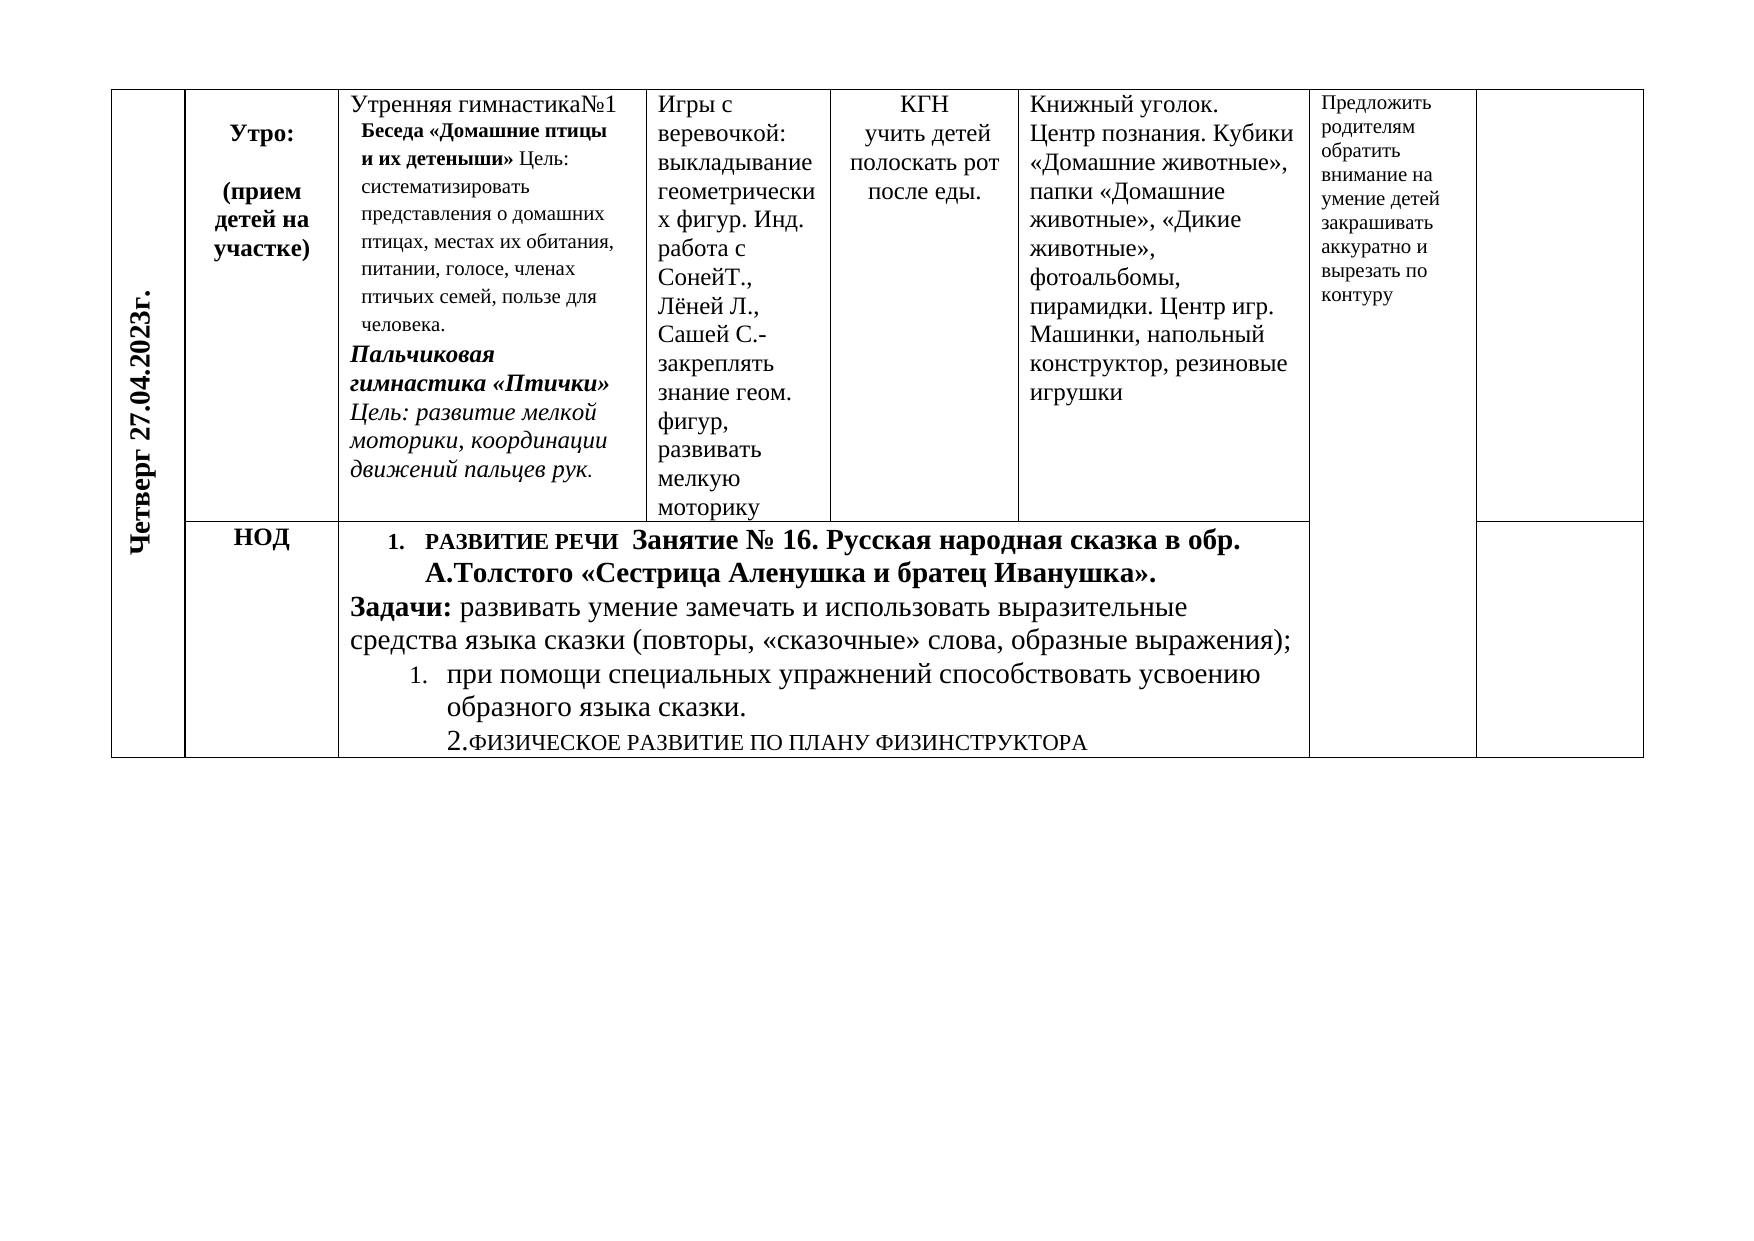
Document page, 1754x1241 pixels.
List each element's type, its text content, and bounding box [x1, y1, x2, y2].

table_cell Книжный уголок. Центр познания. Кубики «Домашние животные», папки «Домашние животные», «Дикие животные», фотоальбомы, пирамидки. Центр игр. Машинки, напольный конструктор, резиновые игрушки [1019, 90, 1309, 521]
table_cell [1477, 90, 1643, 521]
table_cell Утренняя гимнастика№1 Беседа «Домашние птицы и их детеныши» Цель: систематизировать представления о домашних птицах, местах их обитания, питании, голосе, членах птичьих семей, пользе для человека. Пальчиковая гимнастика «Птички» Цель: развитие мелкой моторики, координации движений пальцев рук. [339, 90, 646, 521]
table_cell [1477, 522, 1643, 757]
table_cell Игры с веревочкой: выкладывание геометрических фигур. Инд. работа с СонейТ., Лёней Л., Сашей С.- закреплять знание геом. фигур, развивать мелкую моторику [647, 90, 830, 521]
table_cell РАЗВИТИЕ РЕЧИ Занятие № 16. Русская народная сказка в обр. А.Толстого «Сестрица Аленушка и братец Иванушка». Задачи: развивать умение замечать и использовать выразительные средства языка сказки (повторы, «сказочные» слова, образные выражения); при помощи специальных упражнений способствовать усвоению образного языка сказки. 2.ФИЗИЧЕСКОЕ РАЗВИТИЕ ПО ПЛАНУ ФИЗИНСТРУКТОРА [339, 522, 1309, 757]
table_cell КГН учить детей полоскать рот после еды. [831, 90, 1018, 521]
table_cell Предложить родителям обратить внимание на умение детей закрашивать аккуратно и вырезать по контуру [1310, 90, 1476, 757]
table_cell Утро: (прием детей на участке) [186, 90, 338, 521]
table_cell Четверг 27.04.2023г. [112, 90, 184, 757]
table_cell НОД [186, 522, 338, 757]
